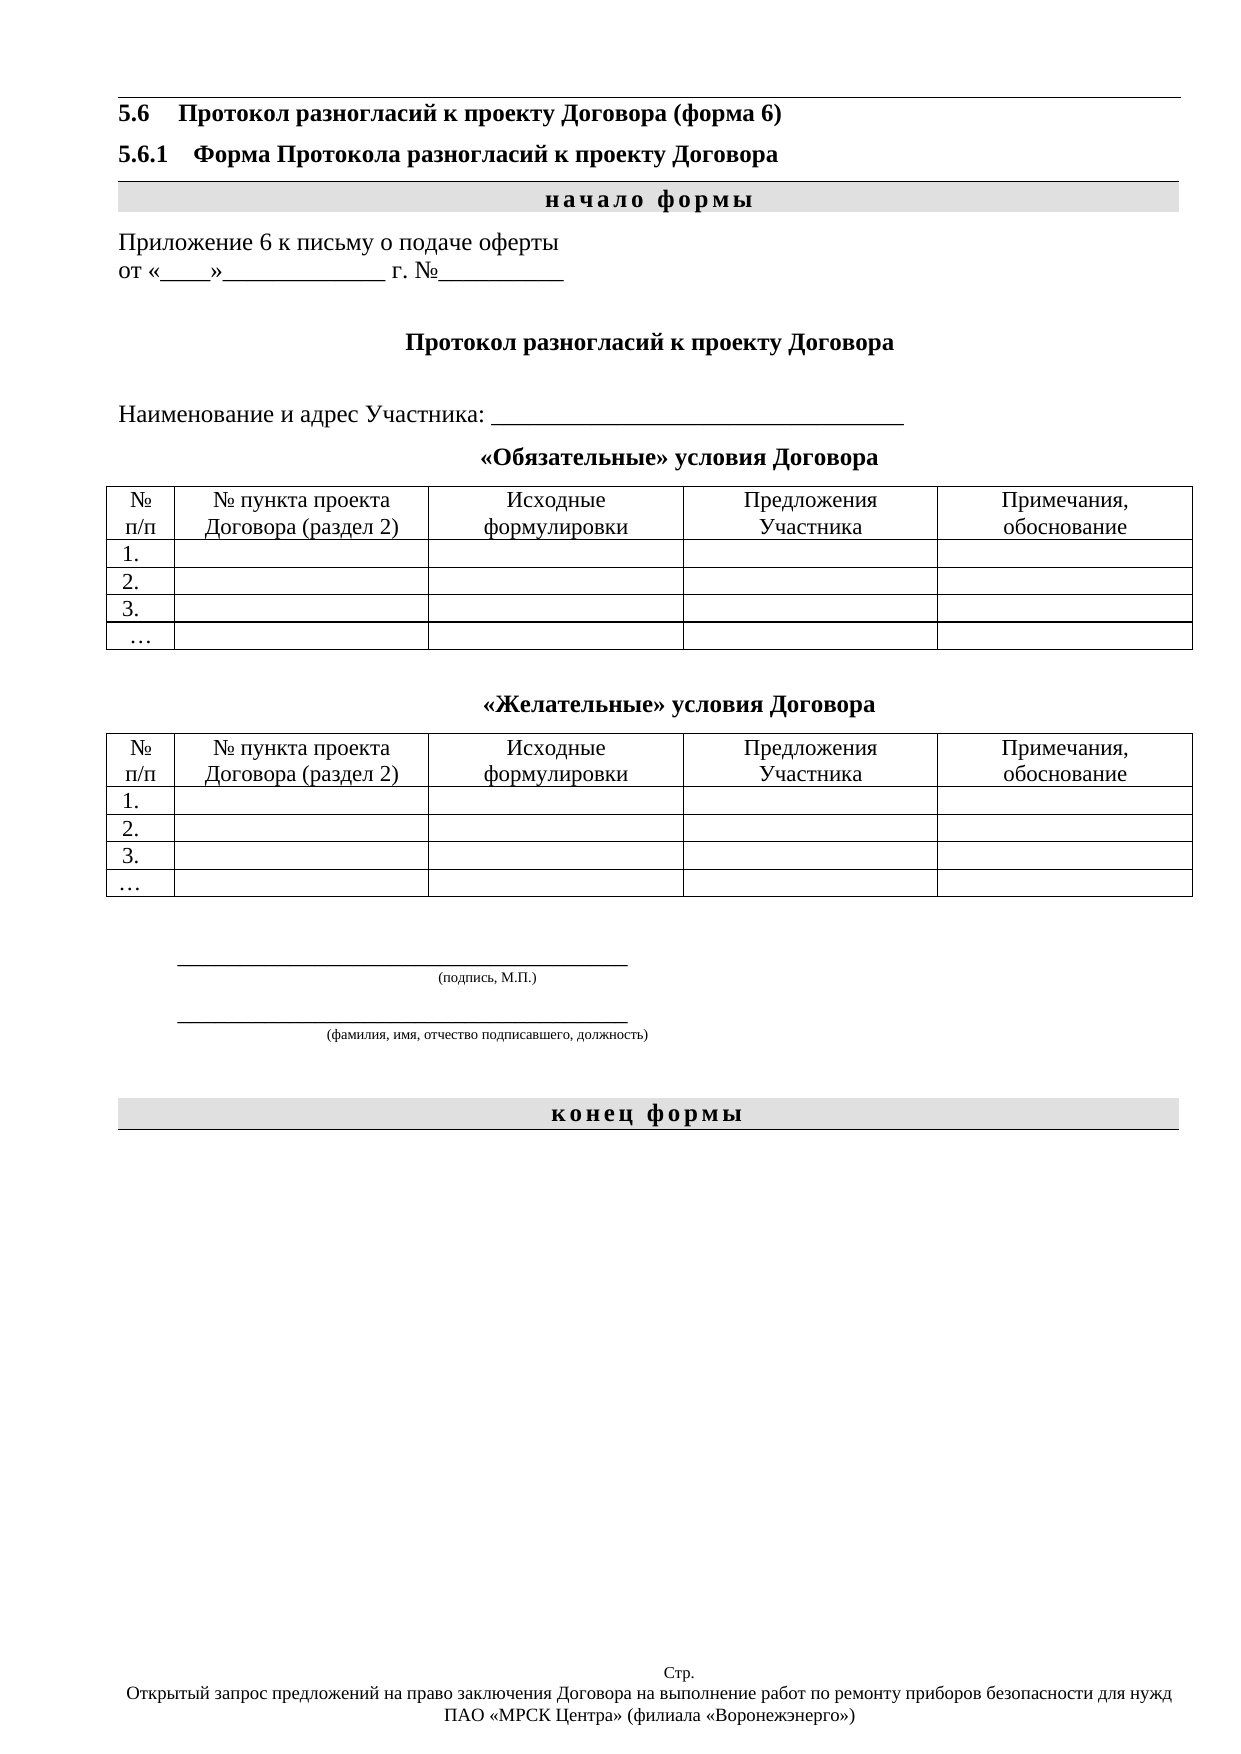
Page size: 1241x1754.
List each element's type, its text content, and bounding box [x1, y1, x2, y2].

table_cell [684, 815, 937, 841]
table_cell [938, 595, 1192, 621]
table_cell [107, 815, 174, 841]
text Приложение 6 к письму о подаче оферты от «____»_____________ г. №__________ [118, 227, 1181, 284]
text конец формы [118, 1098, 1179, 1129]
table_cell [938, 540, 1192, 567]
table_cell [429, 623, 683, 649]
table_cell [175, 870, 428, 896]
table_cell [429, 815, 683, 841]
subtitle Форма Протокола разногласий к проекту Договора [118, 139, 1181, 168]
table_cell [107, 842, 174, 868]
table_cell [684, 568, 937, 594]
text (фамилия, имя, отчество подписавшего, должность) [118, 1026, 797, 1055]
text ____________________________________ [118, 997, 1181, 1026]
table_cell [938, 787, 1192, 814]
table_cell [684, 870, 937, 896]
table_cell [175, 842, 428, 868]
table_cell [107, 540, 174, 567]
table_cell [684, 787, 937, 814]
table_header Примечания, обоснование [938, 487, 1192, 539]
table_cell [429, 842, 683, 868]
table_cell [684, 842, 937, 868]
table_header Исходные формулировки [429, 487, 683, 539]
table_cell … [107, 623, 174, 649]
text Протокол разногласий к проекту Договора [118, 327, 1181, 356]
table_cell [684, 595, 937, 621]
table_cell [938, 568, 1192, 594]
table_header Примечания, обоснование [938, 734, 1192, 786]
table_cell … [107, 870, 174, 896]
table_header № п/п [107, 734, 174, 786]
table_cell [429, 540, 683, 567]
table_cell [684, 540, 937, 567]
table_cell [175, 623, 428, 649]
text «Обязательные» условия Договора [118, 442, 1181, 471]
text ____________________________________ [118, 940, 1181, 969]
table_header Исходные формулировки [429, 734, 683, 786]
table_cell [175, 595, 428, 621]
table_cell [107, 568, 174, 594]
table_cell [429, 595, 683, 621]
table_header Предложения Участника [684, 487, 937, 539]
text Наименование и адрес Участника: _________________________________ [118, 399, 1181, 428]
table_cell [175, 787, 428, 814]
text (подпись, М.П.) [118, 969, 797, 997]
table_header № пункта проекта Договора (раздел 2) [175, 734, 428, 786]
table_header № п/п [107, 487, 174, 539]
table_header № пункта проекта Договора (раздел 2) [175, 487, 428, 539]
table_cell [684, 623, 937, 649]
text «Желательные» условия Договора [118, 689, 1181, 718]
table_cell [107, 595, 174, 621]
table_cell [429, 787, 683, 814]
table_cell [938, 842, 1192, 868]
table_cell [175, 540, 428, 567]
table_cell [175, 568, 428, 594]
table_cell [429, 870, 683, 896]
table_cell [938, 623, 1192, 649]
table_cell [107, 787, 174, 814]
table_cell [938, 815, 1192, 841]
table_cell [175, 815, 428, 841]
table_header Предложения Участника [684, 734, 937, 786]
subtitle Протокол разногласий к проекту Договора (форма 6) [118, 98, 1181, 127]
text начало формы [118, 182, 1179, 212]
table_cell [429, 568, 683, 594]
table_cell [938, 870, 1192, 896]
